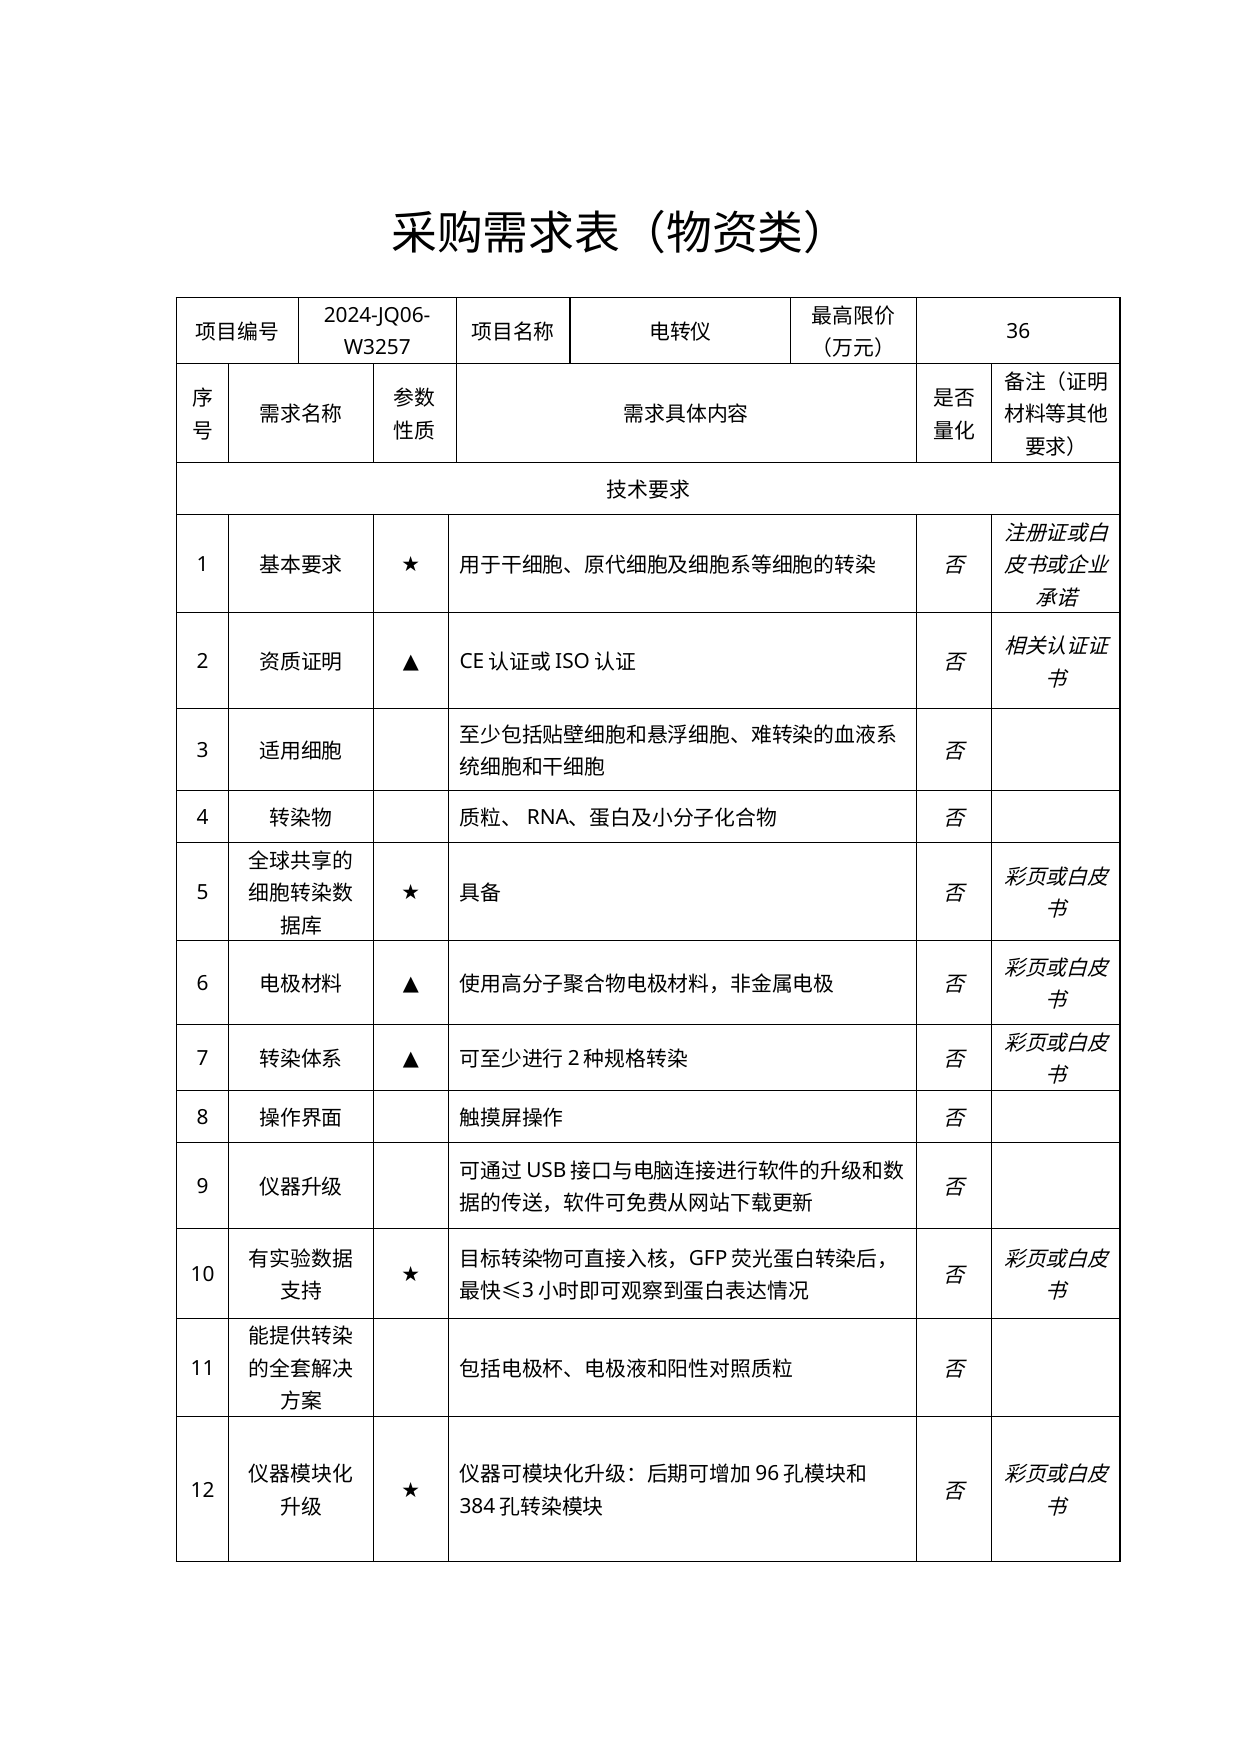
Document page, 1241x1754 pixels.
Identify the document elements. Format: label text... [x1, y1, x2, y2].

table_cell 9 [177, 1143, 228, 1228]
table_cell 基本要求 [229, 515, 373, 612]
table_cell [992, 791, 1119, 842]
table_cell 否 [917, 613, 991, 708]
table_cell [374, 791, 448, 842]
table_cell [992, 1091, 1119, 1142]
table_cell ▲ [374, 613, 448, 708]
table_cell 操作界面 [229, 1091, 373, 1142]
table_cell 备注（证明材料等其他要求） [992, 364, 1119, 462]
table_cell 用于干细胞、原代细胞及细胞系等细胞的转染 [449, 515, 916, 612]
table_header 项目编号 [177, 298, 298, 363]
table_cell 11 [177, 1319, 228, 1416]
table_cell 使用高分子聚合物电极材料，非金属电极 [449, 941, 916, 1024]
table_cell 资质证明 [229, 613, 373, 708]
table_cell ★ [374, 515, 448, 612]
table_cell 6 [177, 941, 228, 1024]
table_cell ★ [374, 1229, 448, 1318]
table_cell 序号 [177, 364, 228, 462]
table_cell 否 [917, 1143, 991, 1228]
table_cell 适用细胞 [229, 709, 373, 790]
table_cell 彩页或白皮书 [992, 941, 1119, 1024]
table_cell 转染体系 [229, 1025, 373, 1090]
table_cell [374, 1143, 448, 1228]
table_cell 包括电极杯、电极液和阳性对照质粒 [449, 1319, 916, 1416]
table_cell 全球共享的细胞转染数据库 [229, 843, 373, 940]
table_cell 可至少进行2种规格转染 [449, 1025, 916, 1090]
table_cell 仪器模块化升级 [229, 1417, 373, 1561]
table_cell [992, 709, 1119, 790]
table_cell 转染物 [229, 791, 373, 842]
table_cell 触摸屏操作 [449, 1091, 916, 1142]
table_cell ▲ [374, 1025, 448, 1090]
table_cell 至少包括贴壁细胞和悬浮细胞、难转染的血液系统细胞和干细胞 [449, 709, 916, 790]
table_cell ▲ [374, 941, 448, 1024]
table_cell 否 [917, 1417, 991, 1561]
table_cell 5 [177, 843, 228, 940]
table_header 电转仪 [571, 298, 790, 363]
table_cell 可通过USB接口与电脑连接进行软件的升级和数据的传送，软件可免费从网站下载更新 [449, 1143, 916, 1228]
table_cell 目标转染物可直接入核，GFP荧光蛋白转染后，最快≤3小时即可观察到蛋白表达情况 [449, 1229, 916, 1318]
table_cell 参数 性质 [374, 364, 456, 462]
table_cell 否 [917, 1025, 991, 1090]
table_cell 彩页或白皮书 [992, 1025, 1119, 1090]
table_cell 否 [917, 791, 991, 842]
table_cell [992, 1143, 1119, 1228]
table_cell 相关认证证书 [992, 613, 1119, 708]
table_cell 否 [917, 1229, 991, 1318]
table_cell 否 [917, 1091, 991, 1142]
table_cell ★ [374, 843, 448, 940]
table_cell 否 [917, 1319, 991, 1416]
table_cell 否 [917, 941, 991, 1024]
table_cell 是否 量化 [917, 364, 991, 462]
table_cell 注册证或白皮书或企业承诺 [992, 515, 1119, 612]
table_cell 电极材料 [229, 941, 373, 1024]
table_cell [374, 709, 448, 790]
table_cell 彩页或白皮书 [992, 1417, 1119, 1561]
table_header 项目名称 [457, 298, 569, 363]
table_cell 彩页或白皮书 [992, 1229, 1119, 1318]
table_cell 彩页或白皮书 [992, 843, 1119, 940]
table_cell 否 [917, 709, 991, 790]
table_cell 7 [177, 1025, 228, 1090]
table_cell 需求具体内容 [457, 364, 916, 462]
table_cell 仪器升级 [229, 1143, 373, 1228]
table_cell [374, 1319, 448, 1416]
table_cell 否 [917, 843, 991, 940]
table_cell 质粒、 RNA、蛋白及小分子化合物 [449, 791, 916, 842]
table_header 最高限价（万元） [791, 298, 916, 363]
table_header 2024-JQ06-W3257 [299, 298, 456, 363]
table_cell 10 [177, 1229, 228, 1318]
table_cell 需求名称 [229, 364, 373, 462]
table_cell CE认证或ISO认证 [449, 613, 916, 708]
table_cell [992, 1319, 1119, 1416]
table_cell 8 [177, 1091, 228, 1142]
table_cell 1 [177, 515, 228, 612]
table_cell 3 [177, 709, 228, 790]
table_cell 技术要求 [177, 463, 1119, 514]
table_header 36 [917, 298, 1119, 363]
table_cell 否 [917, 515, 991, 612]
table_cell 2 [177, 613, 228, 708]
table_cell 仪器可模块化升级：后期可增加96孔模块和384孔转染模块 [449, 1417, 916, 1561]
table_cell [374, 1091, 448, 1142]
table_cell 具备 [449, 843, 916, 940]
table_cell ★ [374, 1417, 448, 1561]
table_cell 4 [177, 791, 228, 842]
table_cell 能提供转染的全套解决方案 [229, 1319, 373, 1416]
text 采购需求表（物资类） [187, 181, 1053, 278]
table_cell 12 [177, 1417, 228, 1561]
table_cell 有实验数据支持 [229, 1229, 373, 1318]
